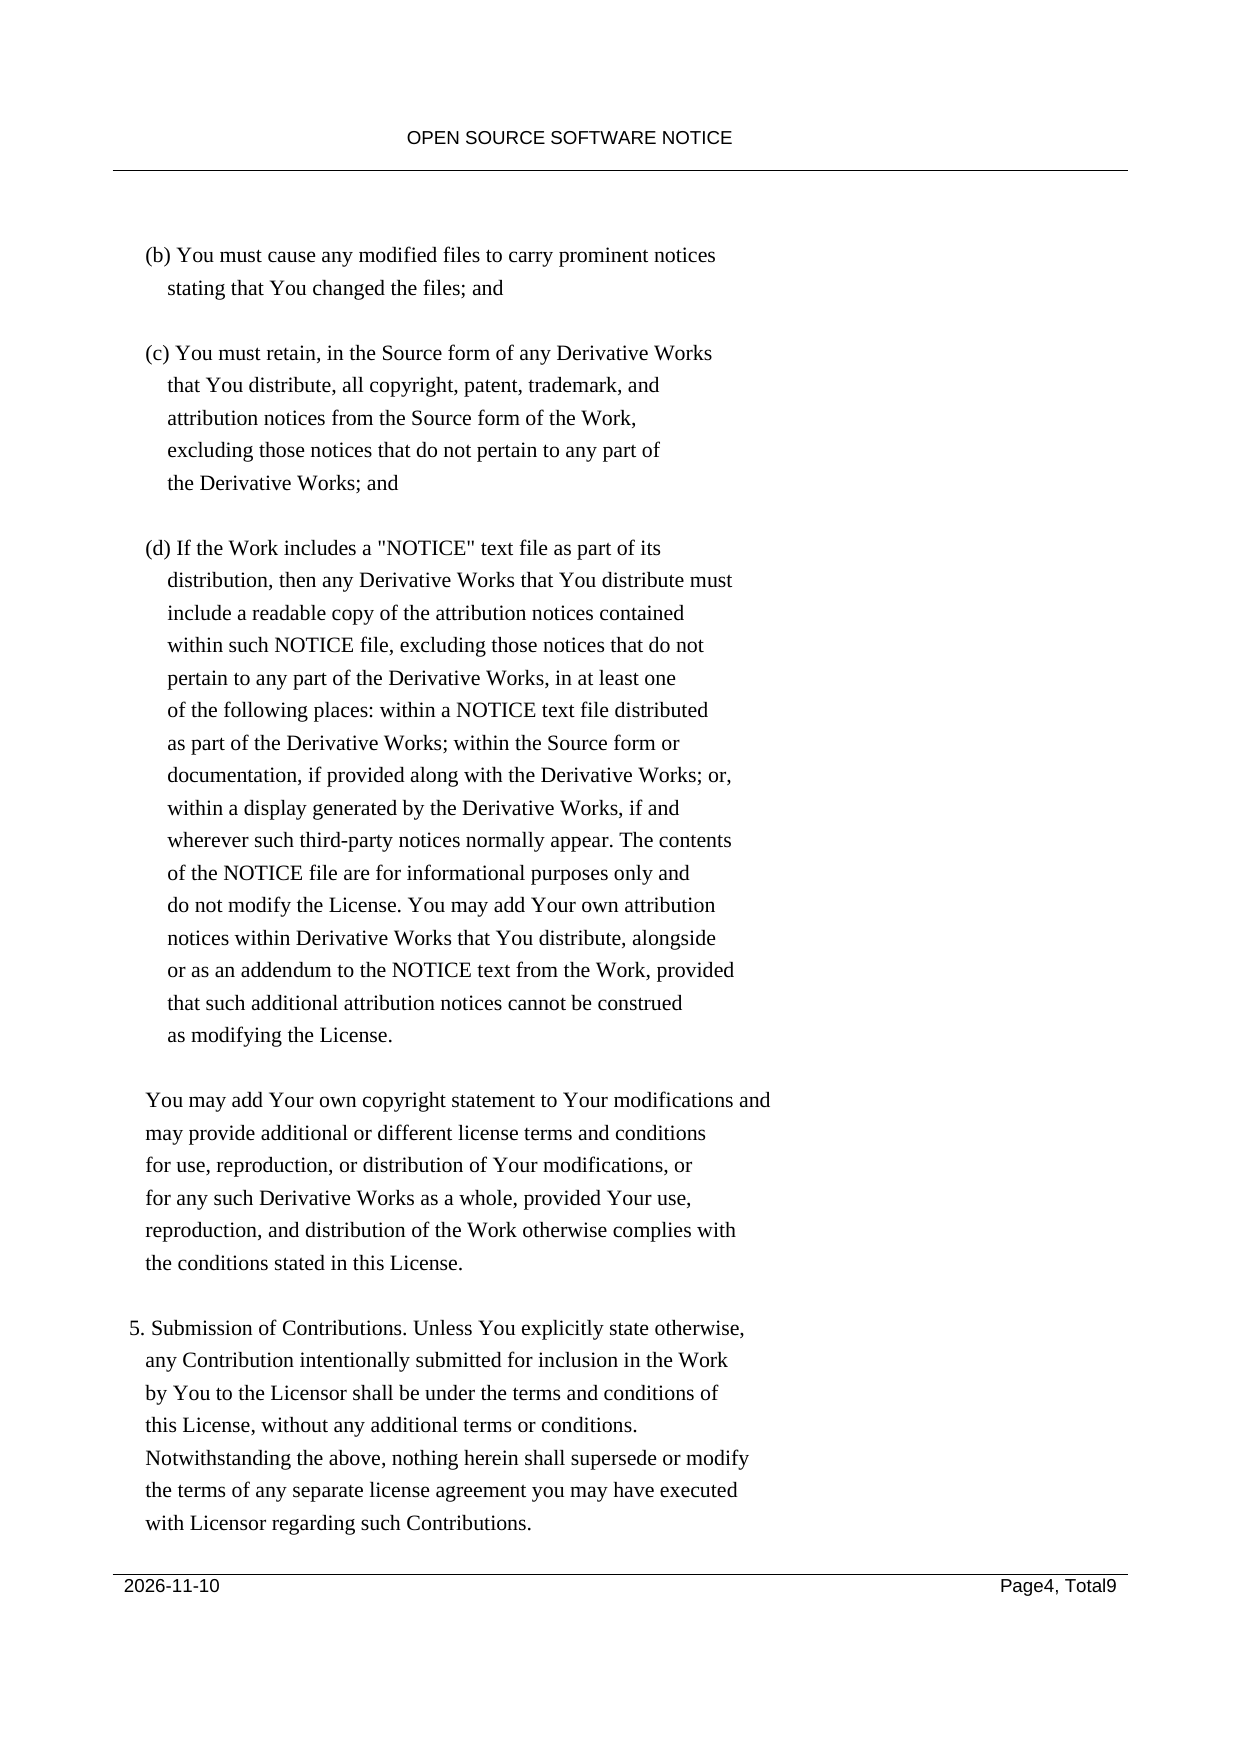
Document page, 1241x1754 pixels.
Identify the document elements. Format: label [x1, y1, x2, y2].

text [112, 206, 1128, 1539]
